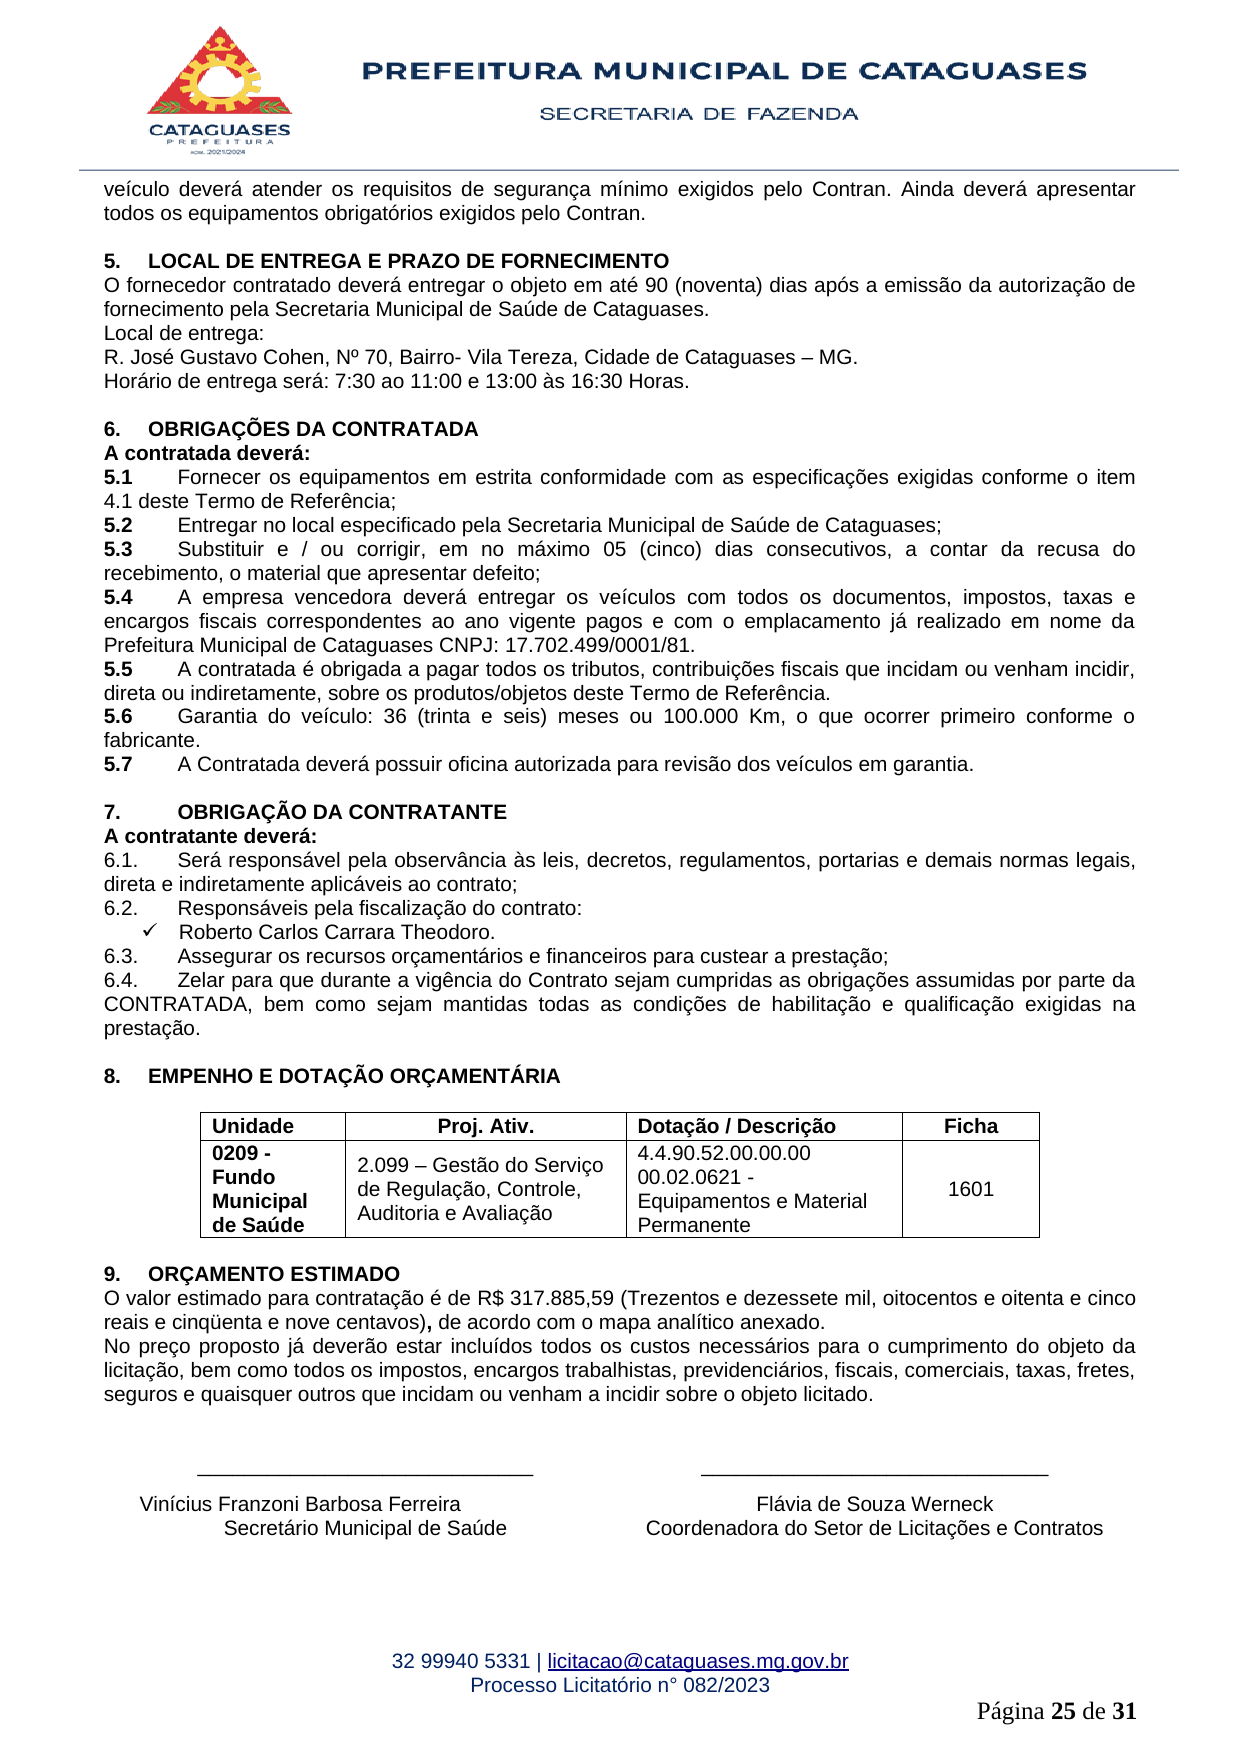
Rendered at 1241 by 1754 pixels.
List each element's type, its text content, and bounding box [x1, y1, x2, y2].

picture [79, 7, 1179, 198]
table_header Dotação / Descrição [627, 1113, 902, 1140]
list A Contratada deverá possuir oficina autorizada para revisão dos veículos em garantia. [103, 752, 1137, 776]
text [103, 177, 1137, 225]
table_cell Vinícius Franzoni Barbosa Ferreira [111, 1492, 620, 1516]
table_header Unidade [201, 1113, 345, 1140]
list Será responsável pela observância às leis, decretos, regulamentos, portarias e demais normas legais, direta e indiretamente aplicáveis ao contrato; [103, 848, 1137, 896]
table_cell 2.099 – Gestão do Serviço de Regulação, Controle, Auditoria e Avaliação [346, 1141, 626, 1237]
text Horário de entrega será: 7:30 ao 11:00 e 13:00 às 16:30 Horas. [103, 369, 1137, 393]
table_cell Secretário Municipal de Saúde [111, 1516, 620, 1539]
list ORÇAMENTO ESTIMADO [103, 1262, 1137, 1286]
text R. José Gustavo Cohen, Nº 70, Bairro- Vila Tereza, Cidade de Cataguases – MG. [103, 345, 1137, 369]
list A contratada é obrigada a pagar todos os tributos, contribuições fiscais que incidam ou venham incidir, direta ou indiretamente, sobre os produtos/objetos deste Termo de Referência. [103, 656, 1137, 704]
list EMPENHO E DOTAÇÃO ORÇAMENTÁRIA [103, 1064, 1137, 1088]
table_header _____________________________ [111, 1453, 620, 1492]
text O fornecedor contratado deverá entregar o objeto em até 90 (noventa) dias após a emissão da autorização de fornecimento pela Secretaria Municipal de Saúde de Cataguases. [103, 273, 1137, 321]
list Responsáveis pela fiscalização do contrato: [103, 896, 1137, 920]
text O valor estimado para contratação é de R$ 317.885,59 (Trezentos e dezessete mil, oitocentos e oitenta e cinco reais e cinqüenta e nove centavos), de acordo com o mapa analítico anexado. [103, 1286, 1137, 1333]
list Garantia do veículo: 36 (trinta e seis) meses ou 100.000 Km, o que ocorrer primeiro conforme o fabricante. [103, 704, 1137, 752]
table_cell 4.4.90.52.00.00.00 00.02.0621 - Equipamentos e Material Permanente [627, 1141, 902, 1237]
text A contratante deverá: [103, 824, 1137, 848]
text A contratada deverá: [103, 441, 1137, 465]
table_cell 0209 - Fundo Municipal de Saúde [201, 1141, 345, 1237]
table_header Proj. Ativ. [346, 1113, 626, 1140]
table_header Ficha [903, 1113, 1039, 1140]
text Local de entrega: [103, 321, 1137, 345]
list Roberto Carlos Carrara Theodoro. [141, 920, 1137, 944]
list LOCAL DE ENTREGA E PRAZO DE FORNECIMENTO [103, 249, 1137, 273]
table_header ______________________________ [620, 1453, 1129, 1492]
list Zelar para que durante a vigência do Contrato sejam cumpridas as obrigações assumidas por parte da CONTRATADA, bem como sejam mantidas todas as condições de habilitação e qualificação exigidas na prestação. [103, 968, 1137, 1040]
table_cell 1601 [903, 1141, 1039, 1237]
list OBRIGAÇÕES DA CONTRATADA [103, 417, 1137, 441]
list Assegurar os recursos orçamentários e financeiros para custear a prestação; [103, 944, 1137, 968]
list Fornecer os equipamentos em estrita conformidade com as especificações exigidas conforme o item 4.1 deste Termo de Referência; [103, 465, 1137, 513]
list Entregar no local especificado pela Secretaria Municipal de Saúde de Cataguases; [103, 513, 1137, 537]
table_cell Coordenadora do Setor de Licitações e Contratos [620, 1516, 1129, 1539]
text No preço proposto já deverão estar incluídos todos os custos necessários para o cumprimento do objeto da licitação, bem como todos os impostos, encargos trabalhistas, previdenciários, fiscais, comerciais, taxas, fretes, seguros e quaisquer outros que incidam ou venham a incidir sobre o objeto licitado. [103, 1333, 1137, 1405]
list A empresa vencedora deverá entregar os veículos com todos os documentos, impostos, taxas e encargos fiscais correspondentes ao ano vigente pagos e com o emplacamento já realizado em nome da Prefeitura Municipal de Cataguases CNPJ: 17.702.499/0001/81. [103, 584, 1137, 656]
table_cell Flávia de Souza Werneck [620, 1492, 1129, 1516]
list Substituir e / ou corrigir, em no máximo 05 (cinco) dias consecutivos, a contar da recusa do recebimento, o material que apresentar defeito; [103, 537, 1137, 584]
list OBRIGAÇÃO DA CONTRATANTE [103, 800, 1137, 824]
